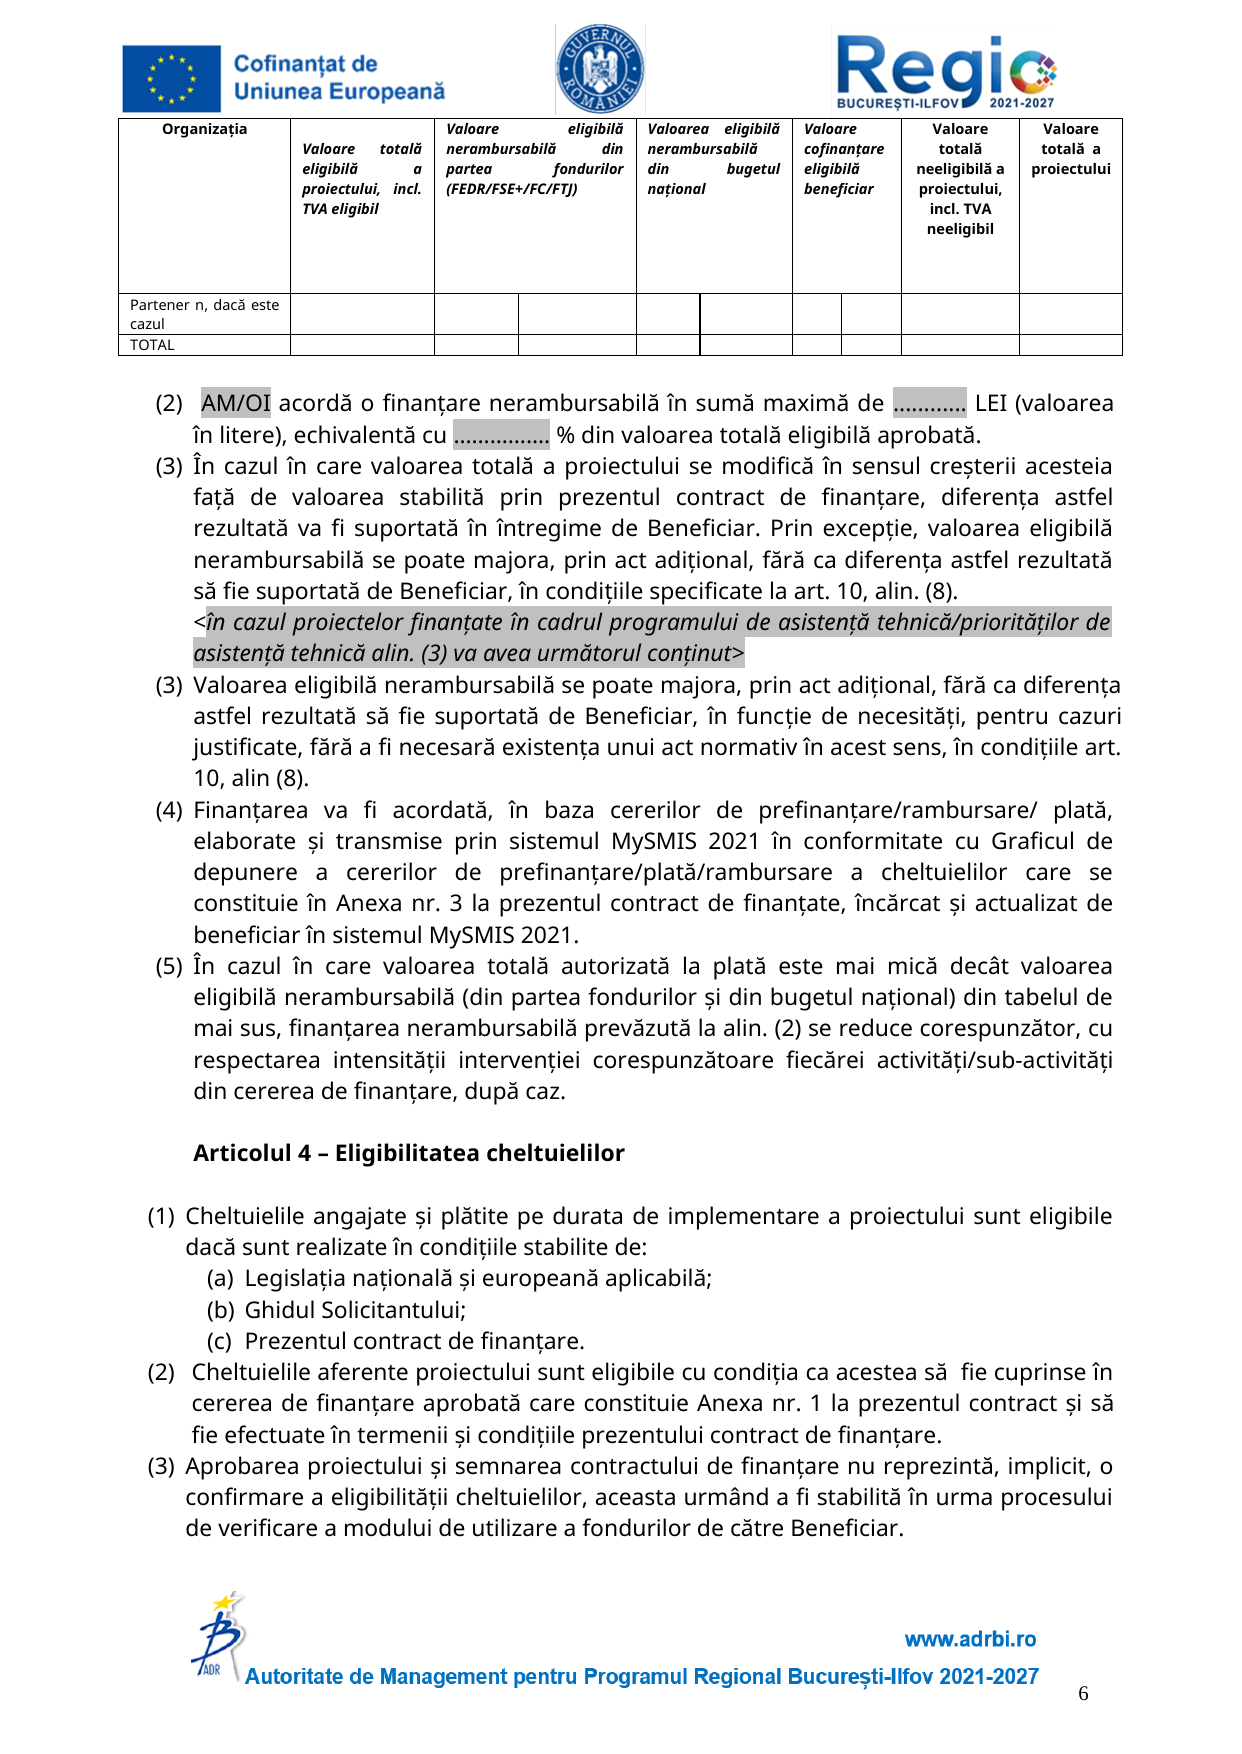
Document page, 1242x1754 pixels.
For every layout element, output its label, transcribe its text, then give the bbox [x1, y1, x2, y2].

text Articolul 4 – Eligibilitatea cheltuielilor [118, 1137, 1122, 1168]
list Prezentul contract de finanțare. [207, 1325, 1114, 1356]
table_header Valoare totală eligibilă a proiectului, incl. TVA eligibil [291, 119, 434, 293]
table_cell [435, 335, 518, 355]
table_cell [793, 294, 841, 334]
table_header Organizația [119, 119, 290, 293]
list Cheltuielile angajate și plătite pe durata de implementare a proiectului sunt eligibile dacă sunt realizate în condițiile stabilite de: [148, 1200, 1114, 1262]
list În cazul în care valoarea totală autorizată la plată este mai mică decât valoarea eligibilă nerambursabilă (din partea fondurilor și din bugetul național) din tabelul de mai sus, finanțarea nerambursabilă prevăzută la alin. (2) se reduce corespunzător, cu respectarea intensității intervenției corespunzătoare fiecărei activități/sub-activități din cererea de finanțare, după caz. [156, 950, 1114, 1106]
table_cell [902, 335, 1019, 355]
table_header Valoare totală neeligibilă a proiectului, incl. TVA neeligibil [902, 119, 1019, 293]
table_cell [1020, 335, 1122, 355]
list Valoarea eligibilă nerambursabilă se poate majora, prin act adițional, fără ca diferența astfel rezultată să fie suportată de Beneficiar, în funcţie de necesităţi, pentru cazuri justificate, fără a fi necesară existența unui act normativ în acest sens, în condițiile art. 10, alin (8). [156, 668, 1122, 793]
list Ghidul Solicitantului; [207, 1293, 1114, 1325]
table_cell [291, 294, 434, 334]
table_cell [902, 294, 1019, 334]
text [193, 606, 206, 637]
picture [118, 24, 1060, 118]
list Finanțarea va fi acordată, în baza cererilor de prefinanțare/rambursare/ plată, elaborate și transmise prin sistemul MySMIS 2021 în conformitate cu Graficul de depunere a cererilor de prefinanțare/plată/rambursare a cheltuielilor care se constituie în Anexa nr. 3 la prezentul contract de finanțate, încărcat și actualizat de beneficiar în sistemul MySMIS 2021. [156, 793, 1114, 950]
list Cheltuielile aferente proiectului sunt eligibile cu condiția ca acestea să fie cuprinse în cererea de finanțare aprobată care constituie Anexa nr. 1 la prezentul contract şi să fie efectuate în termenii şi condiţiile prezentului contract de finanțare. [148, 1356, 1114, 1450]
table_cell [435, 294, 518, 334]
table_cell [793, 335, 841, 355]
list AM/OI acordă o finanțare nerambursabilă în sumă maximă de ............ LEI (valoarea în litere), echivalentă cu ……………. % din valoarea totală eligibilă aprobată. [156, 387, 1114, 450]
table_header Valoarea eligibilă nerambursabilă din bugetul național [637, 119, 792, 293]
table_header Valoare totală a proiectului [1020, 119, 1122, 293]
table_cell Partener n, dacă este cazul [119, 294, 290, 334]
table_cell [701, 294, 792, 334]
table_header Valoare eligibilă nerambursabilă din partea fondurilor (FEDR/FSE+/FC/FTJ) [435, 119, 636, 293]
picture [151, 1589, 1079, 1701]
list Aprobarea proiectului și semnarea contractului de finanțare nu reprezintă, implicit, o confirmare a eligibilității cheltuielilor, aceasta urmând a fi stabilită în urma procesului de verificare a modului de utilizare a fondurilor de către Beneficiar. [148, 1450, 1114, 1543]
table_cell [519, 294, 636, 334]
list Legislația națională și europeană aplicabilă; [207, 1262, 1114, 1293]
table_cell [842, 335, 901, 355]
table_cell [1020, 294, 1122, 334]
table_cell TOTAL [119, 335, 290, 355]
table_cell [842, 294, 901, 334]
text <în cazul proiectelor finanțate în cadrul programului de asistență tehnică/priorităților de asistență tehnică alin. (3) va avea următorul conținut> [745, 606, 1114, 668]
table_cell [701, 335, 792, 355]
table_cell [637, 335, 699, 355]
table_cell [519, 335, 636, 355]
table_cell [637, 294, 699, 334]
table_cell [291, 335, 434, 355]
list În cazul în care valoarea totală a proiectului se modifică în sensul creșterii acesteia față de valoarea stabilită prin prezentul contract de finanțare, diferența astfel rezultată va fi suportată în întregime de Beneficiar. Prin excepție, valoarea eligibilă nerambursabilă se poate majora, prin act adițional, fără ca diferența astfel rezultată să fie suportată de Beneficiar, în condițiile specificate la art. 10, alin. (8). [156, 450, 1114, 606]
table_header Valoare cofinanțare eligibilă beneficiar [793, 119, 901, 293]
